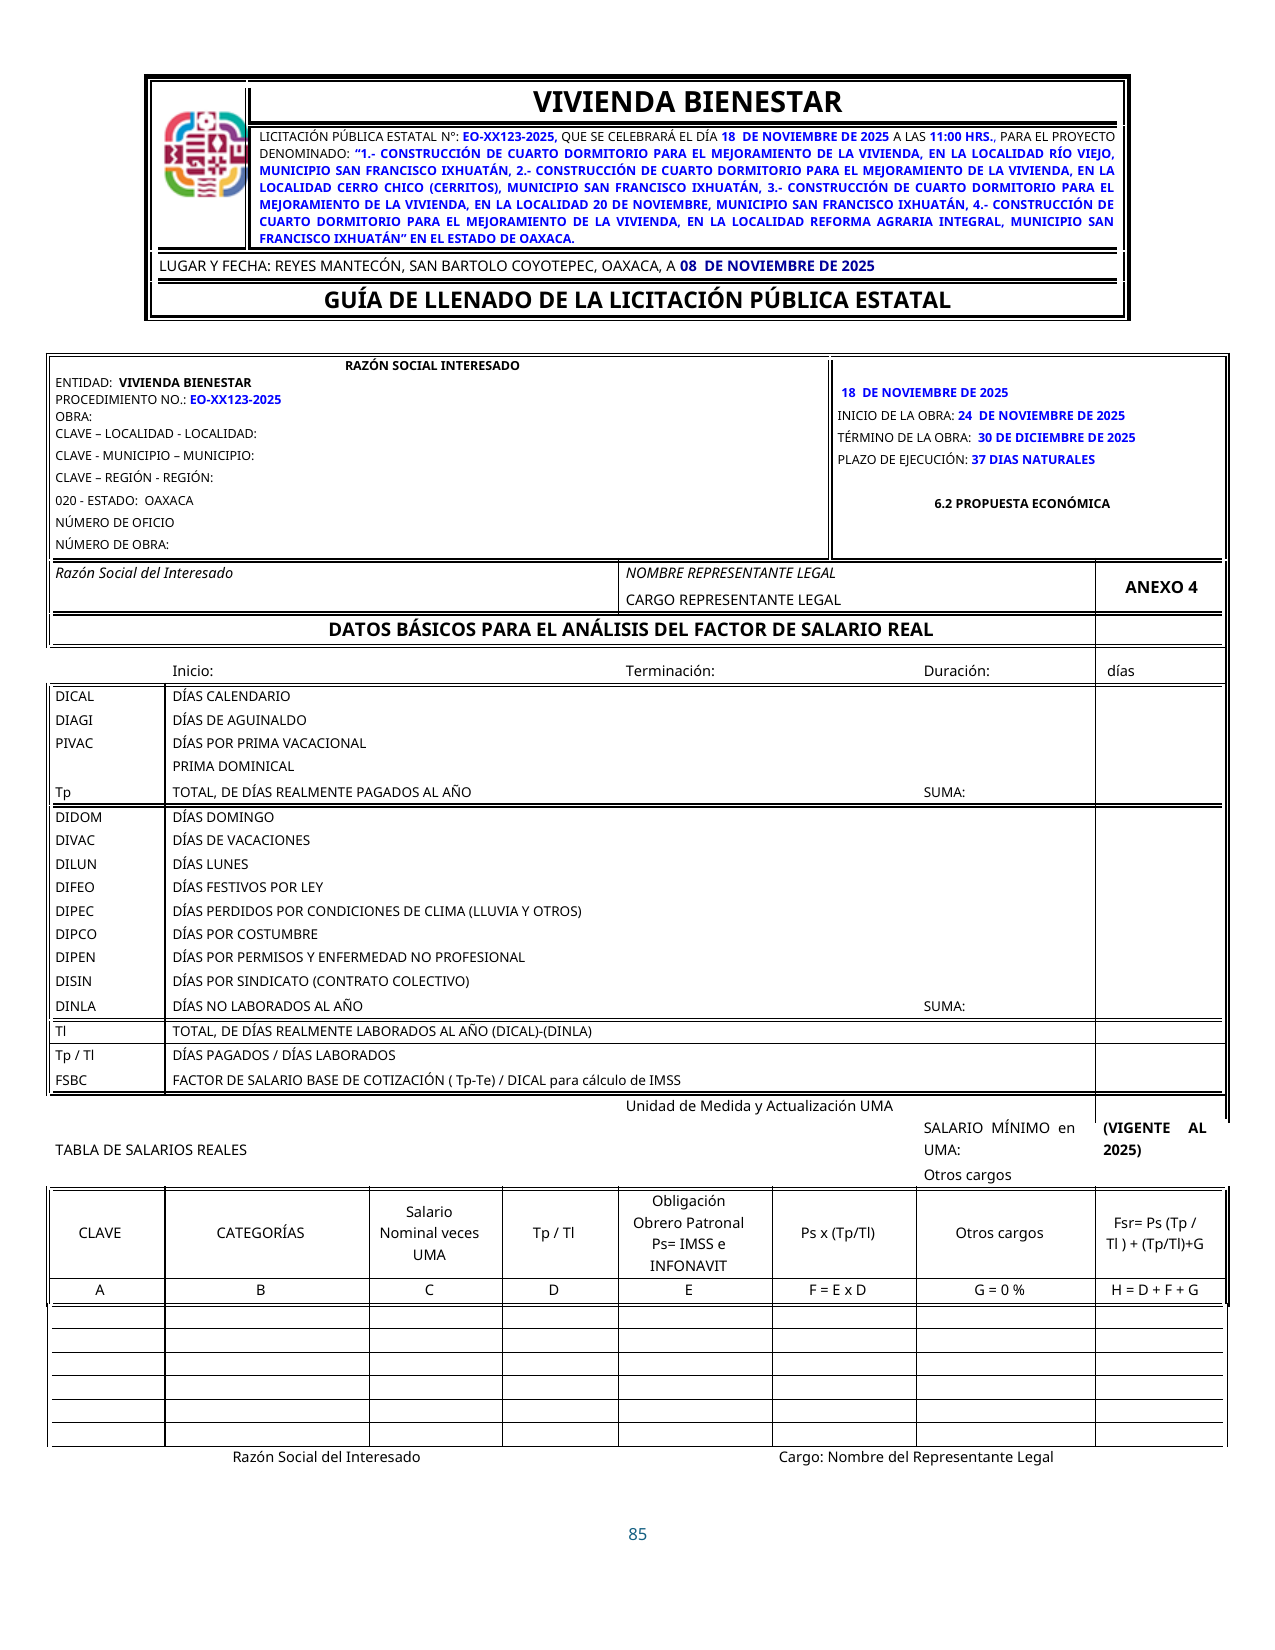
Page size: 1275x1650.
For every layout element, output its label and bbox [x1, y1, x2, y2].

picture [251, 103, 260, 121]
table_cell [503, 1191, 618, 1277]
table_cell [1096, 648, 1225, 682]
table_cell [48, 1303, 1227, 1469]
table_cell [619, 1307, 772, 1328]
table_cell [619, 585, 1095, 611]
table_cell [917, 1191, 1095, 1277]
picture [246, 103, 260, 203]
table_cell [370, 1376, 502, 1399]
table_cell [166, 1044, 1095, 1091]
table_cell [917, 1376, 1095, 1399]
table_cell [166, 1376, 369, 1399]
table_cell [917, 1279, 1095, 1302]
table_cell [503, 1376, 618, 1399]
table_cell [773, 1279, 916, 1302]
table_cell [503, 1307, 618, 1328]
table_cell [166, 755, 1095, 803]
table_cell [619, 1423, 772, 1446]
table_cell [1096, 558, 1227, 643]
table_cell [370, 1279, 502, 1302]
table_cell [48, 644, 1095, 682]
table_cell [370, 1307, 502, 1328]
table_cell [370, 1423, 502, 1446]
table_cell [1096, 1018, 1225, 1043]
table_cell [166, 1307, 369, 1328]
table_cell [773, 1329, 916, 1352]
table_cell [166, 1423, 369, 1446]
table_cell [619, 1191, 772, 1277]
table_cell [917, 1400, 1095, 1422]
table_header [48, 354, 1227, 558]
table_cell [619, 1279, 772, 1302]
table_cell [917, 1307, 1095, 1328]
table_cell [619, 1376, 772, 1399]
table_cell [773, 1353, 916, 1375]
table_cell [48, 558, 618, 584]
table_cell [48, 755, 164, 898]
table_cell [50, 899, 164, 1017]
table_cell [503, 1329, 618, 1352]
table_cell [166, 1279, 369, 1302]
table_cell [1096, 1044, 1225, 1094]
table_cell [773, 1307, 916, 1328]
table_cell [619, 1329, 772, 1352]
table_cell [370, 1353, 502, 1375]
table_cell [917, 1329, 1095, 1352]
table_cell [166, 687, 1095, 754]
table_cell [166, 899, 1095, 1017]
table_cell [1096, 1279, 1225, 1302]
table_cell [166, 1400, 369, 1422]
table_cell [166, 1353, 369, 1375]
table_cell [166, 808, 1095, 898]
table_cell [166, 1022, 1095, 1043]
picture [251, 128, 260, 203]
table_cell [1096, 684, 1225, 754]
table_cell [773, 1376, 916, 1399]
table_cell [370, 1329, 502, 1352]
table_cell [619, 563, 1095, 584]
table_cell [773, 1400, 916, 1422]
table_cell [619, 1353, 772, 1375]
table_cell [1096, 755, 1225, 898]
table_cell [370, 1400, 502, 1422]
picture [153, 103, 245, 203]
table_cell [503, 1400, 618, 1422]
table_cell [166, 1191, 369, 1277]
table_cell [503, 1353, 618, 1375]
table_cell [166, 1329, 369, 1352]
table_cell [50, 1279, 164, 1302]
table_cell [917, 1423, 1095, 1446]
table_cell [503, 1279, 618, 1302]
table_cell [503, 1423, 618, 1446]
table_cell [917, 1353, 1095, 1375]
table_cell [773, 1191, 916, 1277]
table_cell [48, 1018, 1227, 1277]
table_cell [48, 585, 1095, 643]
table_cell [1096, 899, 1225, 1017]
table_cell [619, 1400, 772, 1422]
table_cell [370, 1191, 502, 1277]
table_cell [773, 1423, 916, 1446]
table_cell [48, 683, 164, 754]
